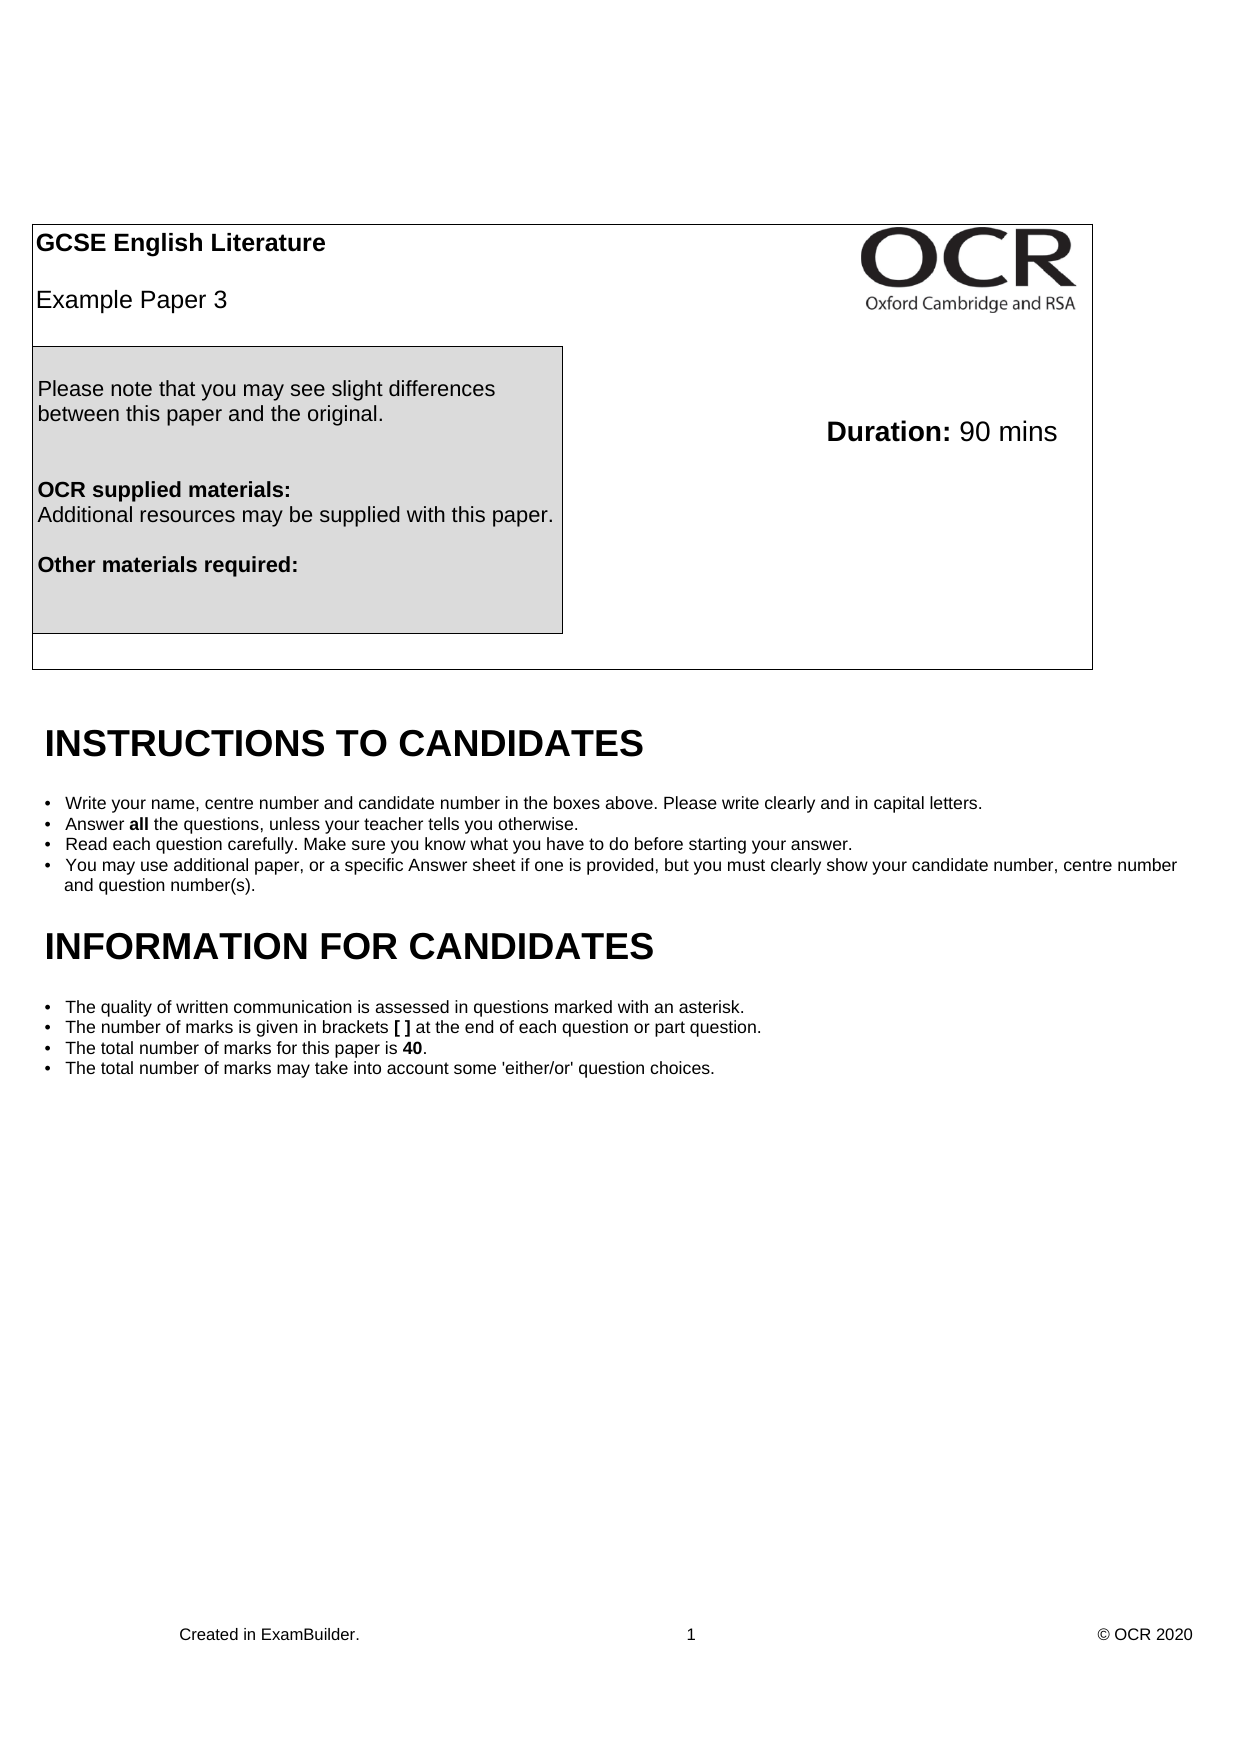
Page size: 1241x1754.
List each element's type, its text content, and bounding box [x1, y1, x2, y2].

text • Write your name, centre number and candidate number in the boxes above. Please write clearly and in capital letters. • Answer all the questions, unless your teacher tells you otherwise. • Read each question carefully. Make sure you know what you have to do before starting your answer. • You may use additional paper, or a specific Answer sheet if one is provided, but you must clearly show your candidate number, centre number and question number(s). [44, 793, 1196, 895]
table_cell [33, 633, 1092, 669]
table_cell Duration: 90 mins [563, 346, 1092, 633]
table_header GCSE English Literature Example Paper 3 [33, 225, 562, 346]
text • The number of marks is given in brackets [ ] at the end of each question or part question. • The total number of marks for this paper is 40. • The total number of marks may take into account some 'either/or' question choices. [44, 1017, 1196, 1078]
subtitle INSTRUCTIONS TO CANDIDATES [44, 721, 1196, 764]
table_header [562, 225, 1092, 346]
text • The quality of written communication is assessed in questions marked with an asterisk. [44, 997, 1196, 1017]
picture [853, 227, 1089, 313]
subtitle INFORMATION FOR CANDIDATES [44, 924, 1196, 967]
table_cell Please note that you may see slight differences between this paper and the original. OCR supplied materials: Additional resources may be supplied with this paper. Other materials required: [33, 347, 562, 633]
